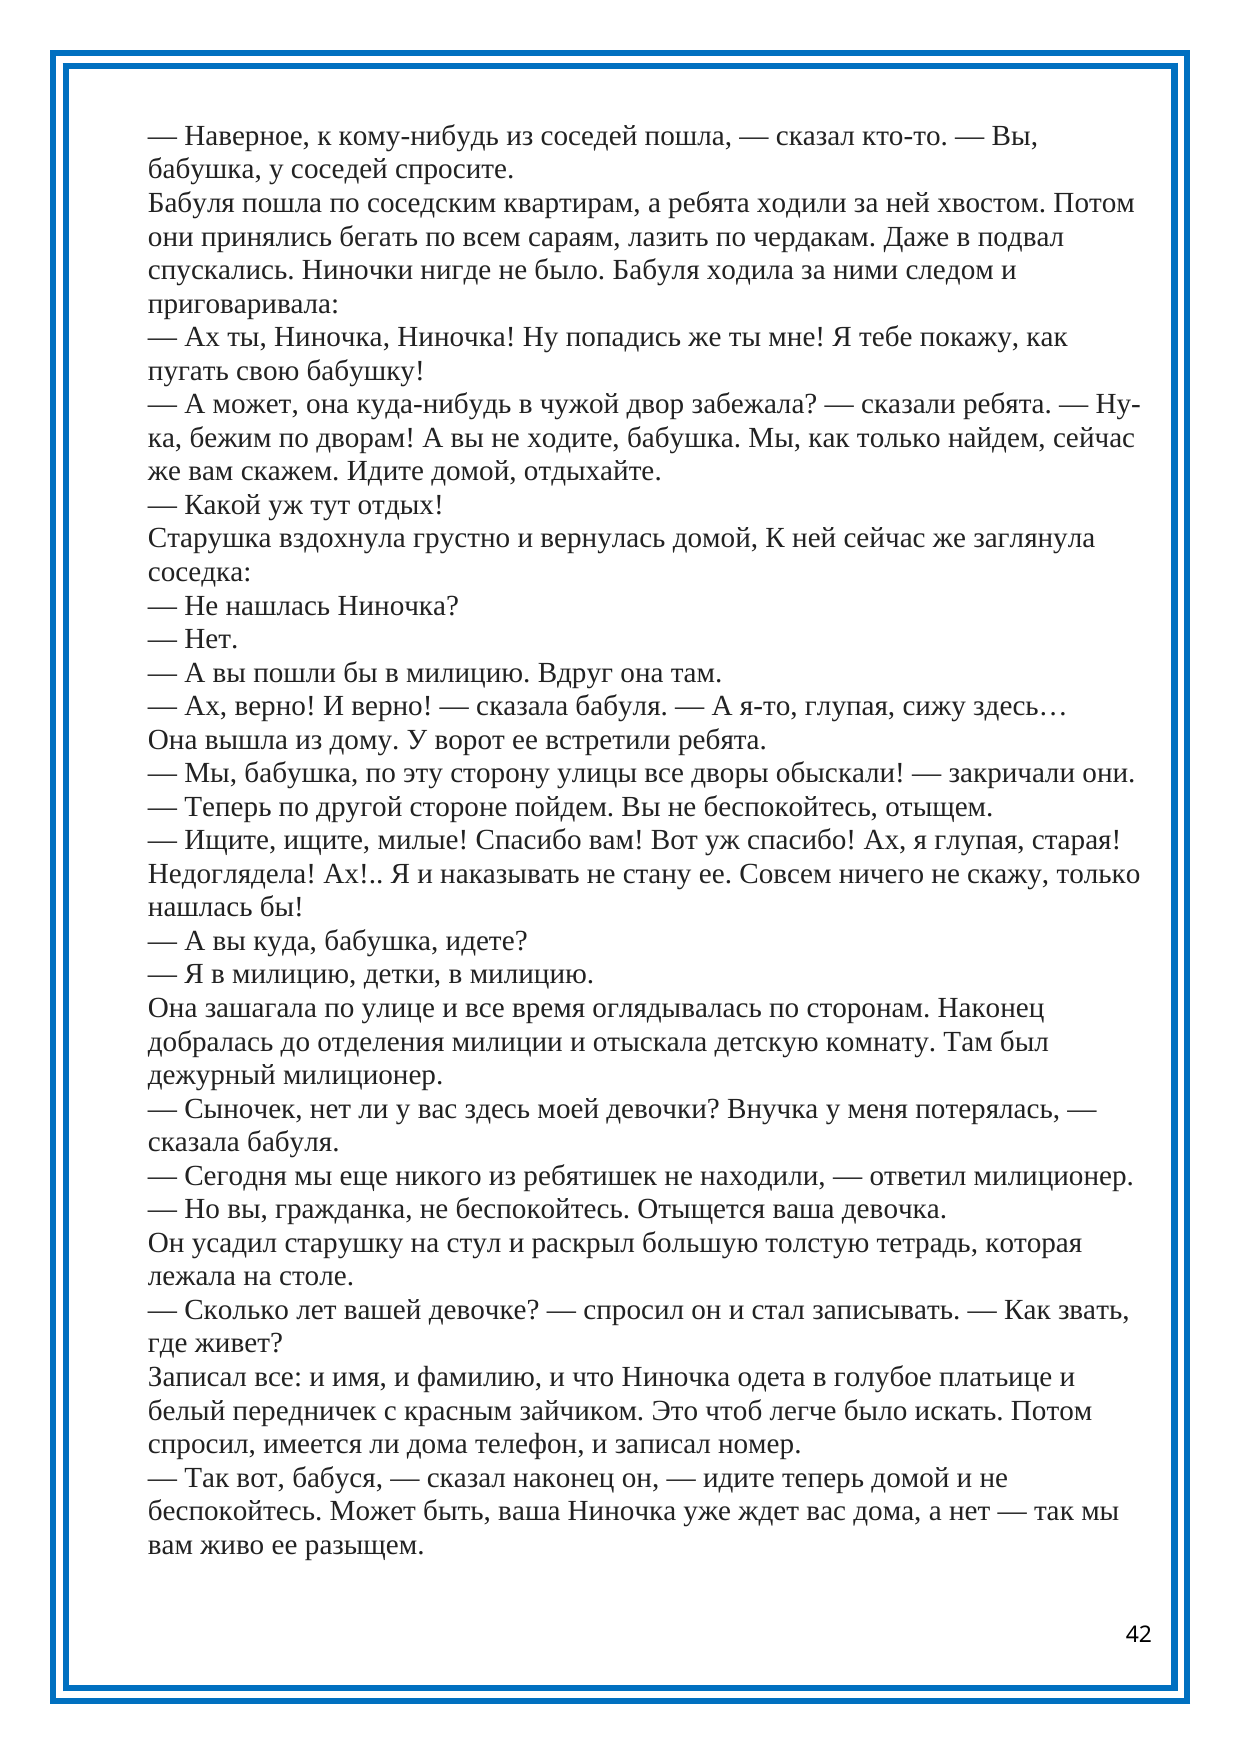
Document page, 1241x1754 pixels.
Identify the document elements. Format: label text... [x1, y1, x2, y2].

text — Ищите, ищите, милые! Спасибо вам! Вот уж спасибо! Ах, я глупая, старая! Недоглядела! Ах!.. Я и наказывать не стану ее. Совсем ничего не скажу, только нашлась бы! [148, 822, 1152, 923]
text — Теперь по другой стороне пойдем. Вы не беспокойтесь, отыщем. [148, 789, 1152, 822]
text — А может, она куда-нибудь в чужой двор забежала? — сказали ребята. — Ну-ка, бежим по дворам! А вы не ходите, бабушка. Мы, как только найдем, сейчас же вам скажем. Идите домой, отдыхайте. [148, 386, 1152, 487]
text Она вышла из дому. У ворот ее встретили ребята. [148, 722, 1152, 755]
text — Сколько лет вашей девочке? — спросил он и стал записывать. — Как звать, где живет? [148, 1292, 1152, 1359]
text — А вы пошли бы в милицию. Вдруг она там. [148, 655, 1152, 688]
text — Мы, бабушка, по эту сторону улицы все дворы обыскали! — закричали они. [148, 755, 1152, 789]
text — Наверное, к кому-нибудь из соседей пошла, — сказал кто-то. — Вы, бабушка, у соседей спросите. [148, 118, 1152, 185]
text — Ах, верно! И верно! — сказала бабуля. — А я-то, глупая, сижу здесь… [148, 688, 1152, 722]
text — Ах ты, Ниночка, Ниночка! Ну попадись же ты мне! Я тебе покажу, как пугать свою бабушку! [148, 319, 1152, 386]
text — Сыночек, нет ли у вас здесь моей девочки? Внучка у меня потерялась, — сказала бабуля. [148, 1091, 1152, 1158]
text — А вы куда, бабушка, идете? [148, 923, 1152, 957]
text — Так вот, бабуся, — сказал наконец он, — идите теперь домой и не беспокойтесь. Может быть, ваша Ниночка уже ждет вас дома, а нет — так мы вам живо ее разыщем. [148, 1460, 1152, 1560]
text — Сегодня мы еще никого из ребятишек не находили, — ответил милиционер. — Но вы, гражданка, не беспокойтесь. Отыщется ваша девочка. [148, 1158, 1152, 1225]
text Он усадил старушку на стул и раскрыл большую толстую тетрадь, которая лежала на столе. [148, 1225, 1152, 1292]
text Бабуля пошла по соседским квартирам, а ребята ходили за ней хвостом. Потом они принялись бегать по всем сараям, лазить по чердакам. Даже в подвал спускались. Ниночки нигде не было. Бабуля ходила за ними следом и приговаривала: [148, 185, 1152, 319]
text Записал все: и имя, и фамилию, и что Ниночка одета в голубое платьице и белый передничек с красным зайчиком. Это чтоб легче было искать. Потом спросил, имеется ли дома телефон, и записал номер. [148, 1359, 1152, 1460]
text — Нет. [148, 621, 1152, 655]
text — Какой уж тут отдых! [148, 487, 1152, 521]
text Она зашагала по улице и все время оглядывалась по сторонам. Наконец добралась до отделения милиции и отыскала детскую комнату. Там был дежурный милиционер. [148, 990, 1152, 1091]
text — Не нашлась Ниночка? [148, 588, 1152, 621]
text Старушка вздохнула грустно и вернулась домой, К ней сейчас же заглянула соседка: [148, 521, 1152, 588]
text — Я в милицию, детки, в милицию. [148, 957, 1152, 990]
